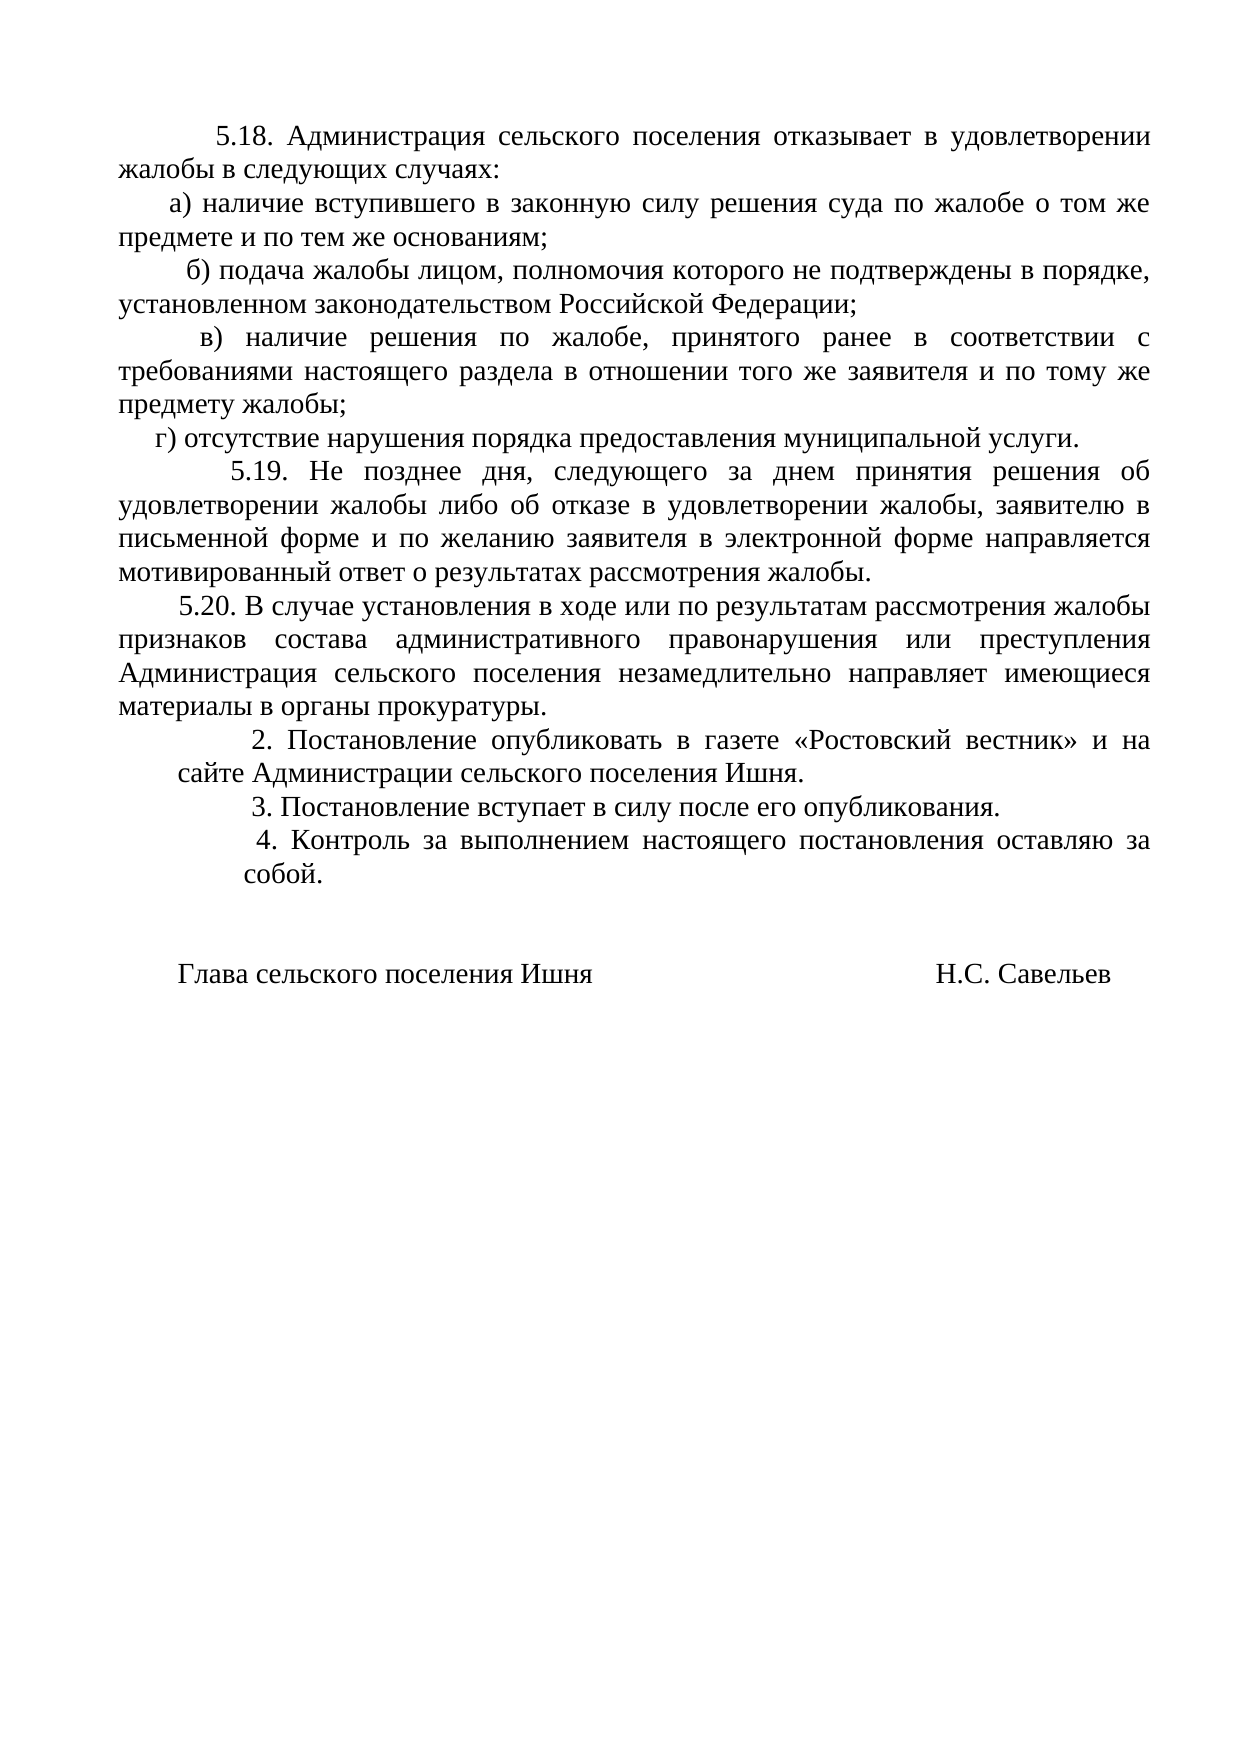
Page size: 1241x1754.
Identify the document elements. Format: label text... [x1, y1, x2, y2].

text б) подача жалобы лицом, полномочия которого не подтверждены в порядке, установленном законодательством Российской Федерации; [118, 252, 1152, 319]
text 3. Постановление вступает в силу после его опубликования. [177, 789, 1152, 822]
text 5.20. В случае установления в ходе или по результатам рассмотрения жалобы признаков состава административного правонарушения или преступления Администрация сельского поселения незамедлительно направляет имеющиеся материалы в органы прокуратуры. [118, 588, 1152, 722]
text 2. Постановление опубликовать в газете «Ростовский вестник» и на сайте Администрации сельского поселения Ишня. [177, 722, 1152, 789]
text в) наличие решения по жалобе, принятого ранее в соответствии с требованиями настоящего раздела в отношении того же заявителя и по тому же предмету жалобы; [118, 319, 1152, 420]
text 5.19. Не позднее дня, следующего за днем принятия решения об удовлетворении жалобы либо об отказе в удовлетворении жалобы, заявителю в письменной форме и по желанию заявителя в электронной форме направляется мотивированный ответ о результатах рассмотрения жалобы. [118, 453, 1152, 588]
text г) отсутствие нарушения порядка предоставления муниципальной услуги. [88, 420, 1152, 453]
text 4. Контроль за выполнением настоящего постановления оставляю за собой. [243, 822, 1152, 889]
text Глава сельского поселения Ишня Н.С. Савельев [177, 957, 1152, 990]
text 5.18. Администрация сельского поселения отказывает в удовлетворении жалобы в следующих случаях: [118, 118, 1152, 185]
text а) наличие вступившего в законную силу решения суда по жалобе о том же предмете и по тем же основаниям; [118, 185, 1152, 252]
